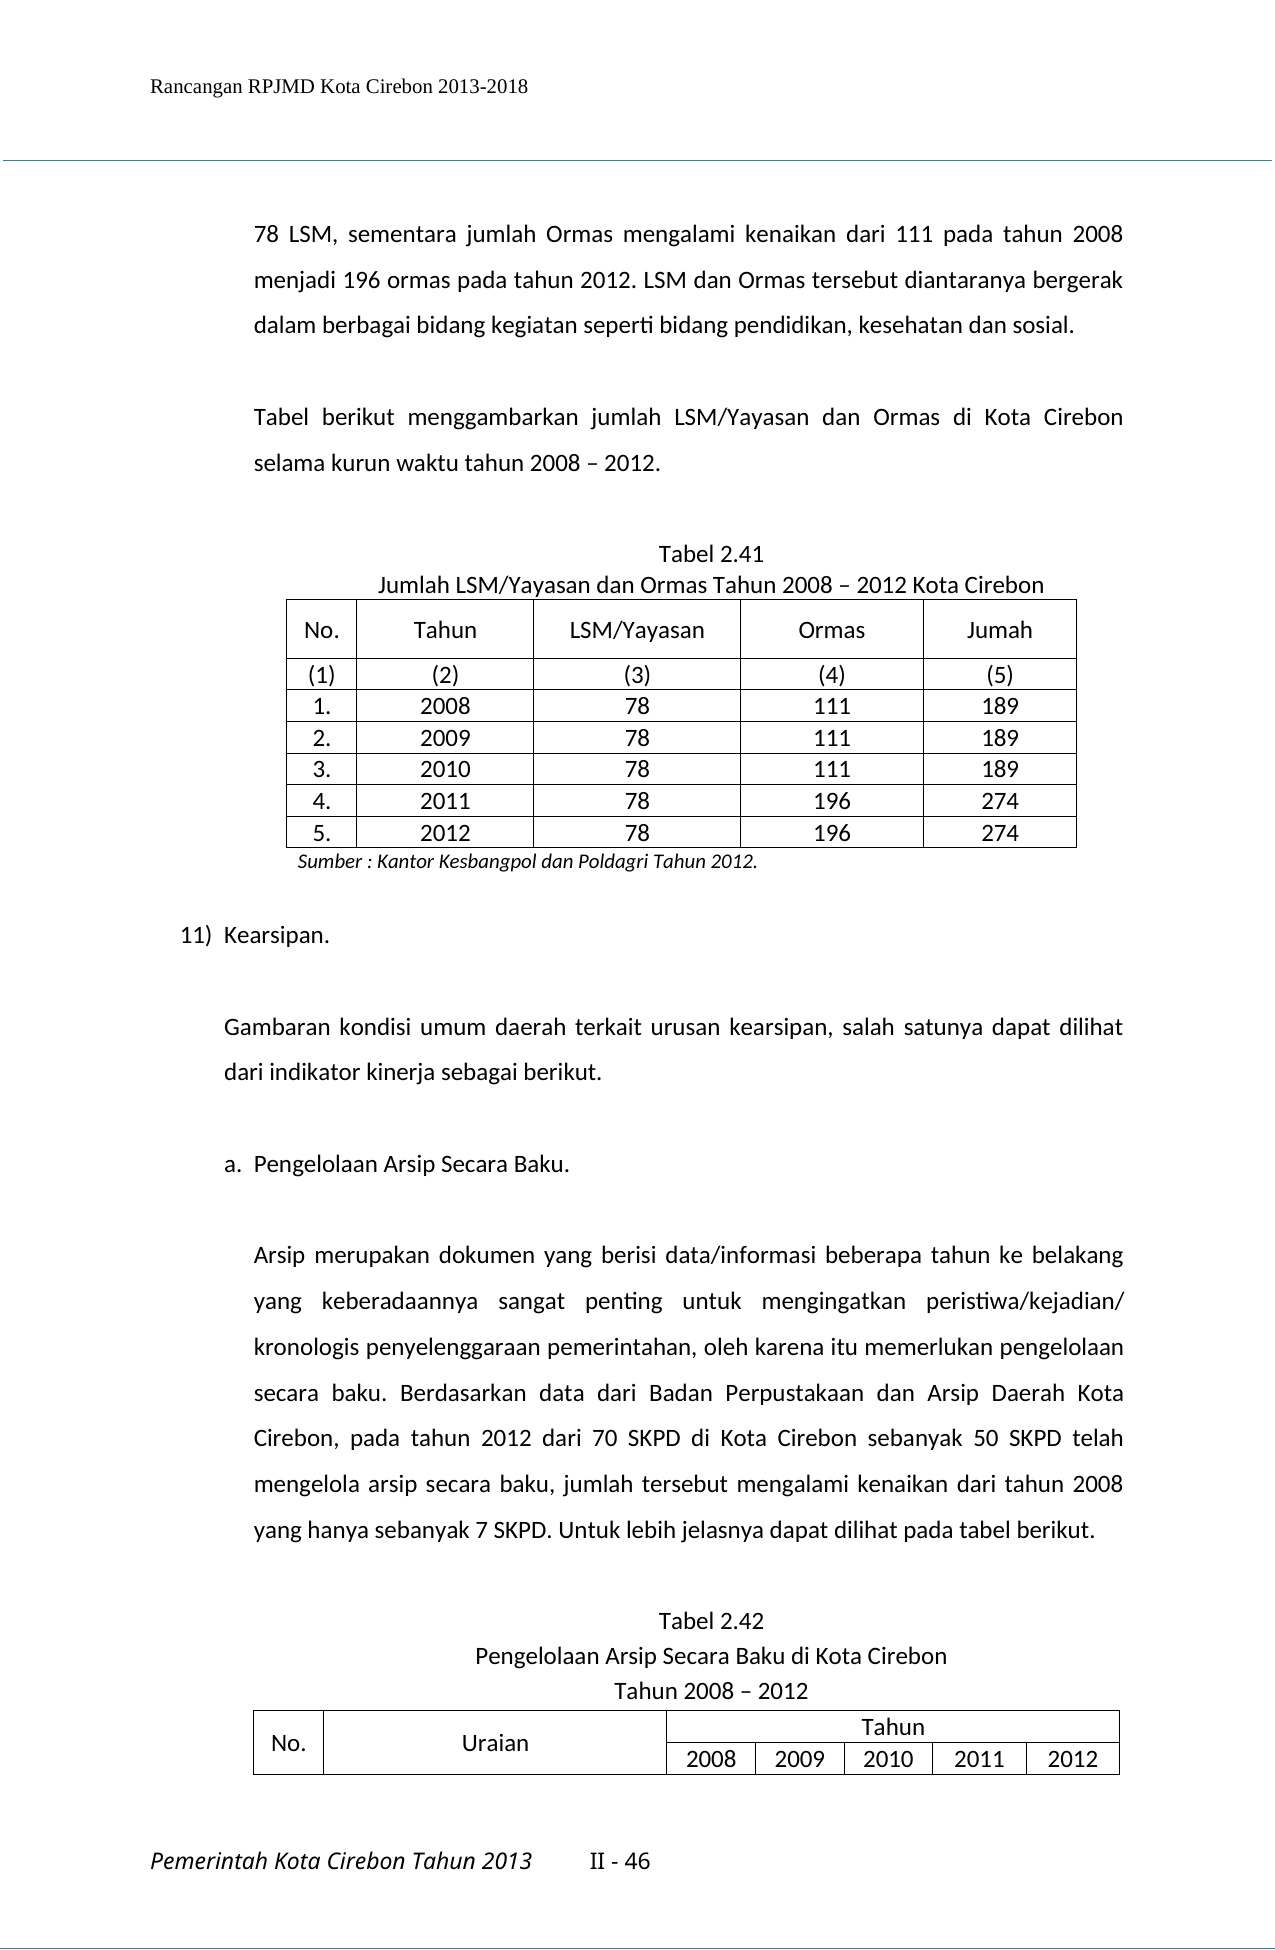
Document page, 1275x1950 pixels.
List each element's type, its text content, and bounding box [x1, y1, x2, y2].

list Kearsipan. [179, 919, 1125, 950]
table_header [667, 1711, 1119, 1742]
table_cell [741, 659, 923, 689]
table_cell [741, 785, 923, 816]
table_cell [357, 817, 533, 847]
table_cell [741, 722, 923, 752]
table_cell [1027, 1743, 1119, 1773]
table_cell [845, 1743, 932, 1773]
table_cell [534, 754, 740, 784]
text Gambaran kondisi umum daerah terkait urusan kearsipan, salah satunya dapat dilihat dari indikator kinerja sebagai berikut. [224, 1011, 1125, 1087]
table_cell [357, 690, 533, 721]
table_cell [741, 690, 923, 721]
text Arsip merupakan dokumen yang berisi data/informasi beberapa tahun ke belakang yang keberadaannya sangat penting untuk mengingatkan peristiwa/kejadian/ kronologis penyelenggaraan pemerintahan, oleh karena itu memerlukan pengelolaan secara baku. Berdasarkan data dari Badan Perpustakaan dan Arsip Daerah Kota Cirebon, pada tahun 2012 dari 70 SKPD di Kota Cirebon sebanyak 50 SKPD telah mengelola arsip secara baku, jumlah tersebut mengalami kenaikan dari tahun 2008 yang hanya sebanyak 7 SKPD. Untuk lebih jelasnya dapat dilihat pada tabel berikut. [253, 1239, 1125, 1544]
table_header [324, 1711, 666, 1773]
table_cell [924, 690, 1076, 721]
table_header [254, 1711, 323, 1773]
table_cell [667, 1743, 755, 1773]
list Pengelolaan Arsip Secara Baku. [224, 1148, 1125, 1178]
text Sumber : Kantor Kesbangpol dan Poldagri Tahun 2012. [298, 848, 1125, 874]
text Tabel 2.41 [298, 538, 1125, 569]
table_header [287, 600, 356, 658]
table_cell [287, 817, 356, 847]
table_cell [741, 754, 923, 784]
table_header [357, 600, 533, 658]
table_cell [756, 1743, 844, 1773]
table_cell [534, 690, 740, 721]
text Tabel berikut menggambarkan jumlah LSM/Yayasan dan Ormas di Kota Cirebon selama kurun waktu tahun 2008 – 2012. [253, 401, 1125, 477]
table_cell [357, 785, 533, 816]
text Pengelolaan Arsip Secara Baku di Kota Cirebon [298, 1640, 1125, 1671]
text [253, 218, 1125, 340]
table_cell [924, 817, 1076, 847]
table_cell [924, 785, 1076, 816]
text Tabel 2.42 [298, 1605, 1125, 1636]
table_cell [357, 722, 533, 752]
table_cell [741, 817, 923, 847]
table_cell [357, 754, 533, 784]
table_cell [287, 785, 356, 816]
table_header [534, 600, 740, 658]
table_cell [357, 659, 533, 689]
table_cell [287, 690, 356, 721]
text Jumlah LSM/Yayasan dan Ormas Tahun 2008 – 2012 Kota Cirebon [298, 569, 1125, 599]
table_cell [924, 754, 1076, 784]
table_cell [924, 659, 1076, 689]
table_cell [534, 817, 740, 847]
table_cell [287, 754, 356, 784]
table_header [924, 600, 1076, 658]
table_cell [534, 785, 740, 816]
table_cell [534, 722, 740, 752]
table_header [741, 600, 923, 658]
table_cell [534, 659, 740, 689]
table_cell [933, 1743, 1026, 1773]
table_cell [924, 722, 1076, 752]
text Tahun 2008 – 2012 [298, 1675, 1125, 1706]
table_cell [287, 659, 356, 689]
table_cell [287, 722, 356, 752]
